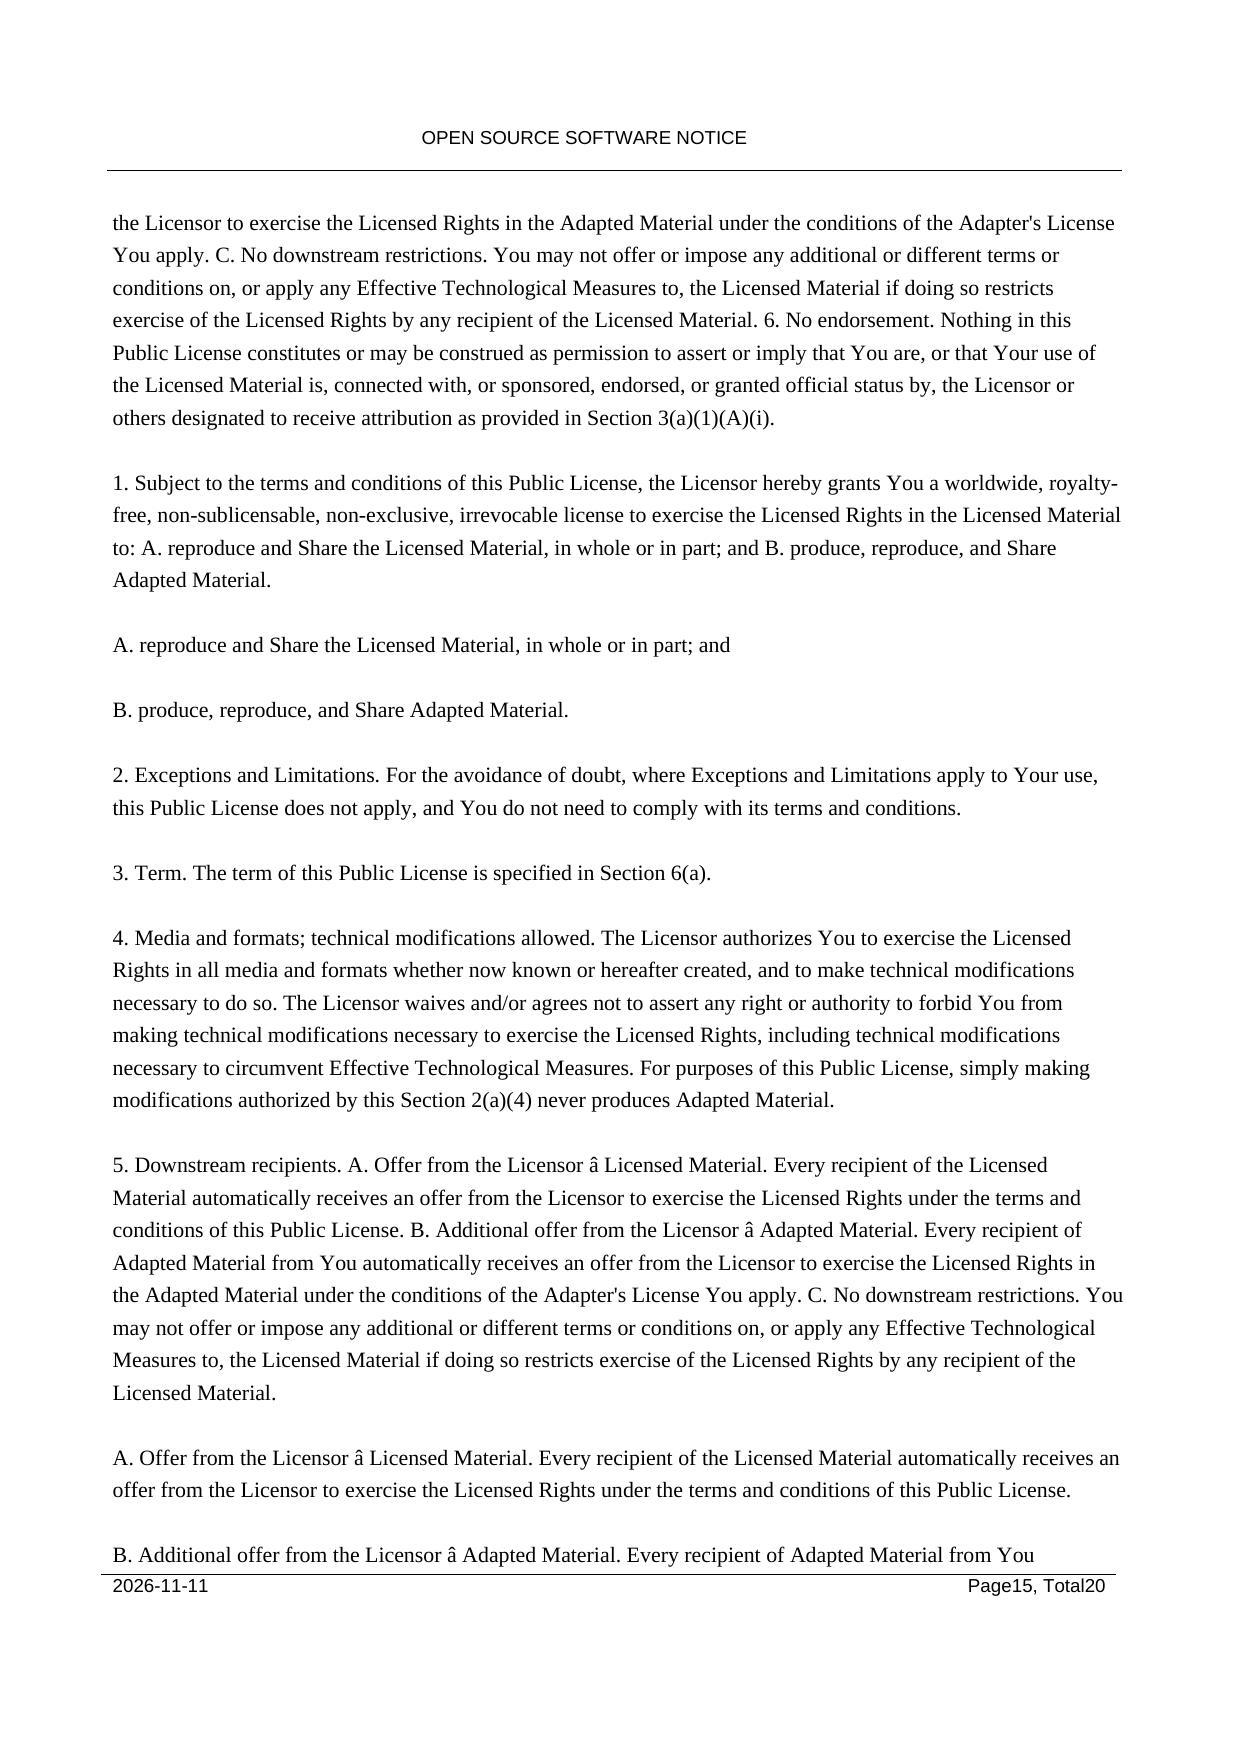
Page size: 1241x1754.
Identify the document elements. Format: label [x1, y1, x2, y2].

text [112, 206, 1128, 1571]
